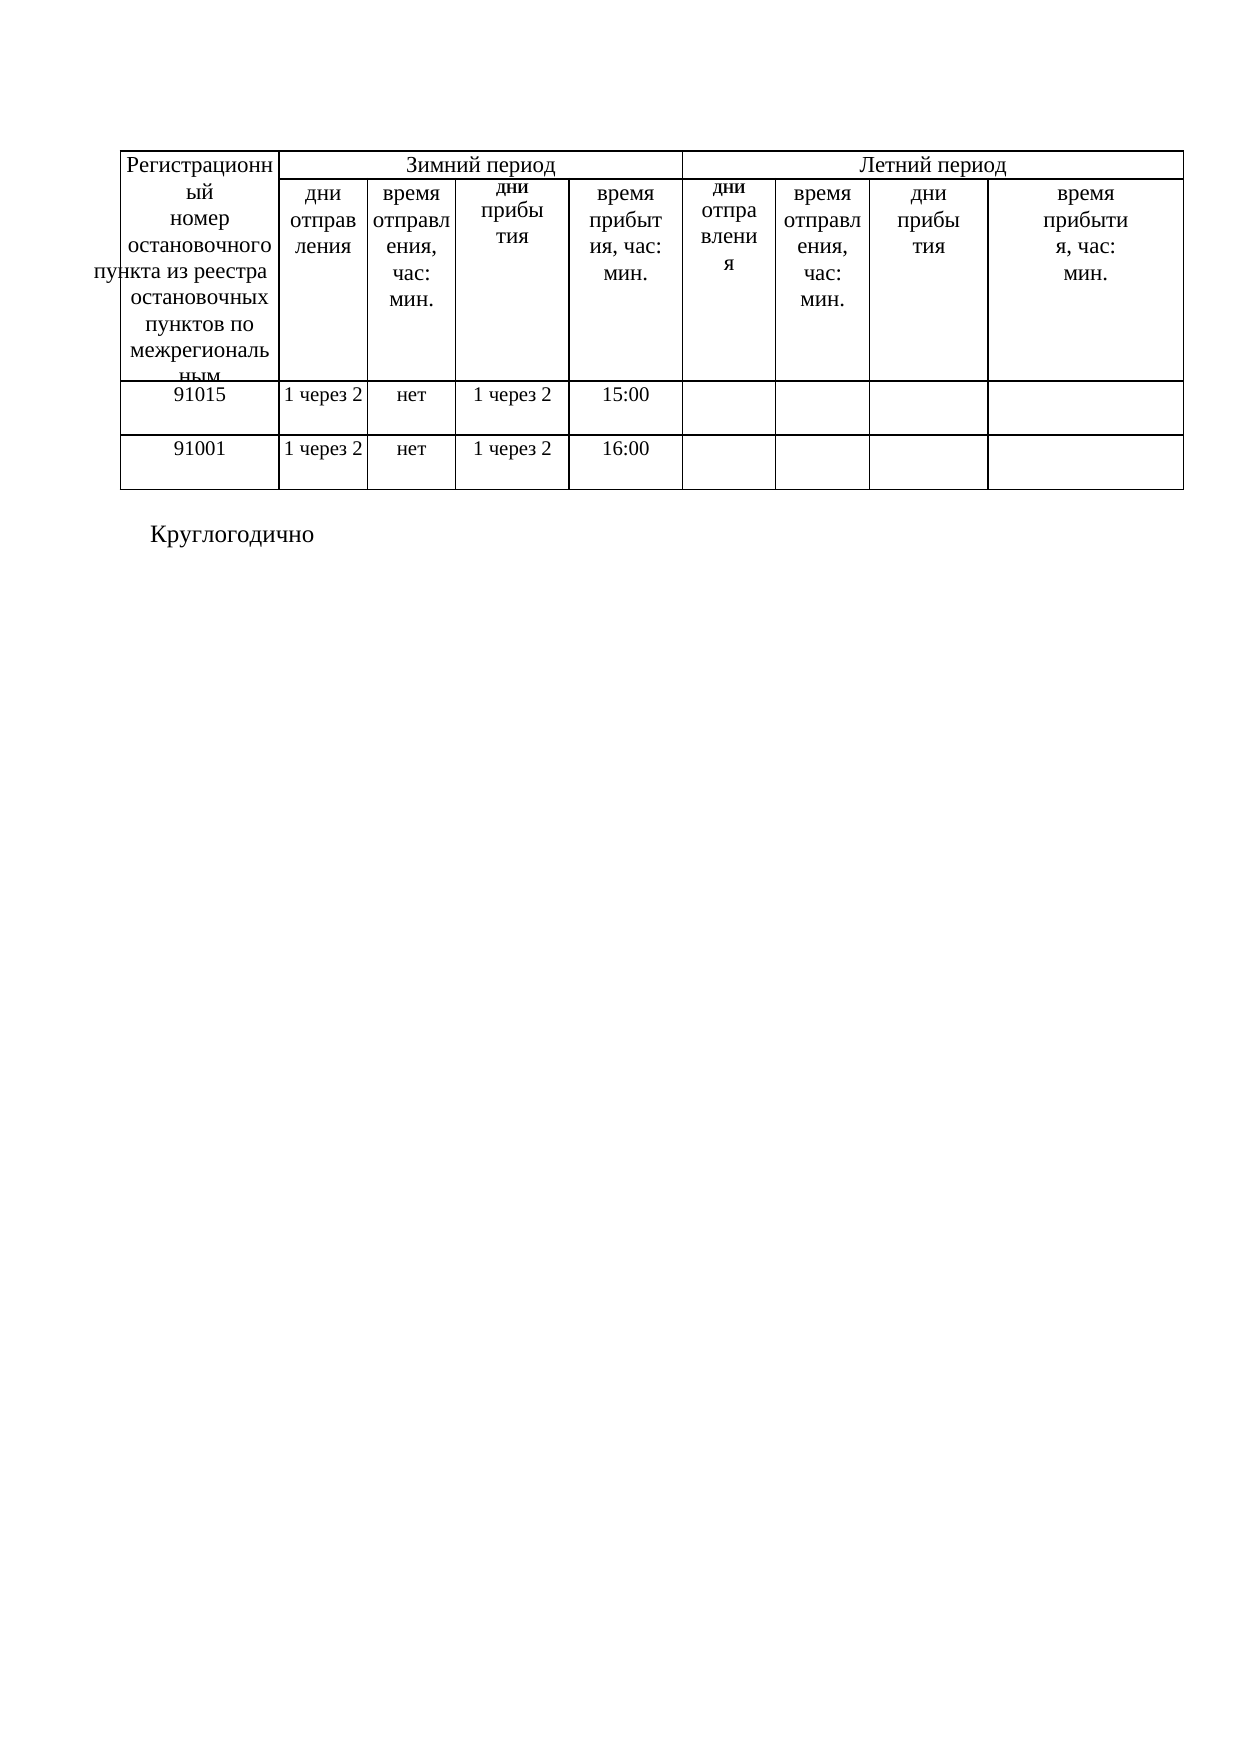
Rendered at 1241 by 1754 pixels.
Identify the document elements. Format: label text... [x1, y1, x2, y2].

table_cell дни отправ ления [280, 180, 367, 380]
table_cell нет [368, 436, 455, 489]
table_cell 1 через 2 [456, 382, 568, 434]
table_cell [870, 436, 987, 489]
table_cell [683, 382, 775, 434]
table_cell нет [368, 382, 455, 434]
table_header Летний период [683, 152, 1183, 178]
table_cell 1 через 2 [280, 382, 367, 434]
table_cell ДНИ отпра влени я [683, 180, 775, 380]
table_cell [776, 382, 869, 434]
table_cell время прибыти я, час: мин. [989, 180, 1183, 380]
table_cell 16:00 [570, 436, 682, 489]
table_cell 15:00 [570, 382, 682, 434]
table_cell 1 через 2 [280, 436, 367, 489]
table_cell [683, 436, 775, 489]
table_cell [989, 436, 1183, 489]
table_cell 1 через 2 [456, 436, 568, 489]
table_cell [870, 382, 987, 434]
table_cell [776, 436, 869, 489]
table_header Зимний период [280, 152, 682, 178]
table_cell 91001 [121, 436, 278, 489]
table_cell время отправл ения, час: мин. [368, 180, 455, 380]
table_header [121, 152, 278, 380]
table_cell время прибыт ия, час: мин. [570, 180, 682, 380]
text Круглогодично [150, 519, 1090, 548]
table_cell дни прибы тия [870, 180, 987, 380]
table_cell ДНИ прибы тия [456, 180, 568, 380]
table_cell 91015 [121, 382, 278, 434]
table_cell [989, 382, 1183, 434]
table_cell время отправл ения, час: мин. [776, 180, 869, 380]
